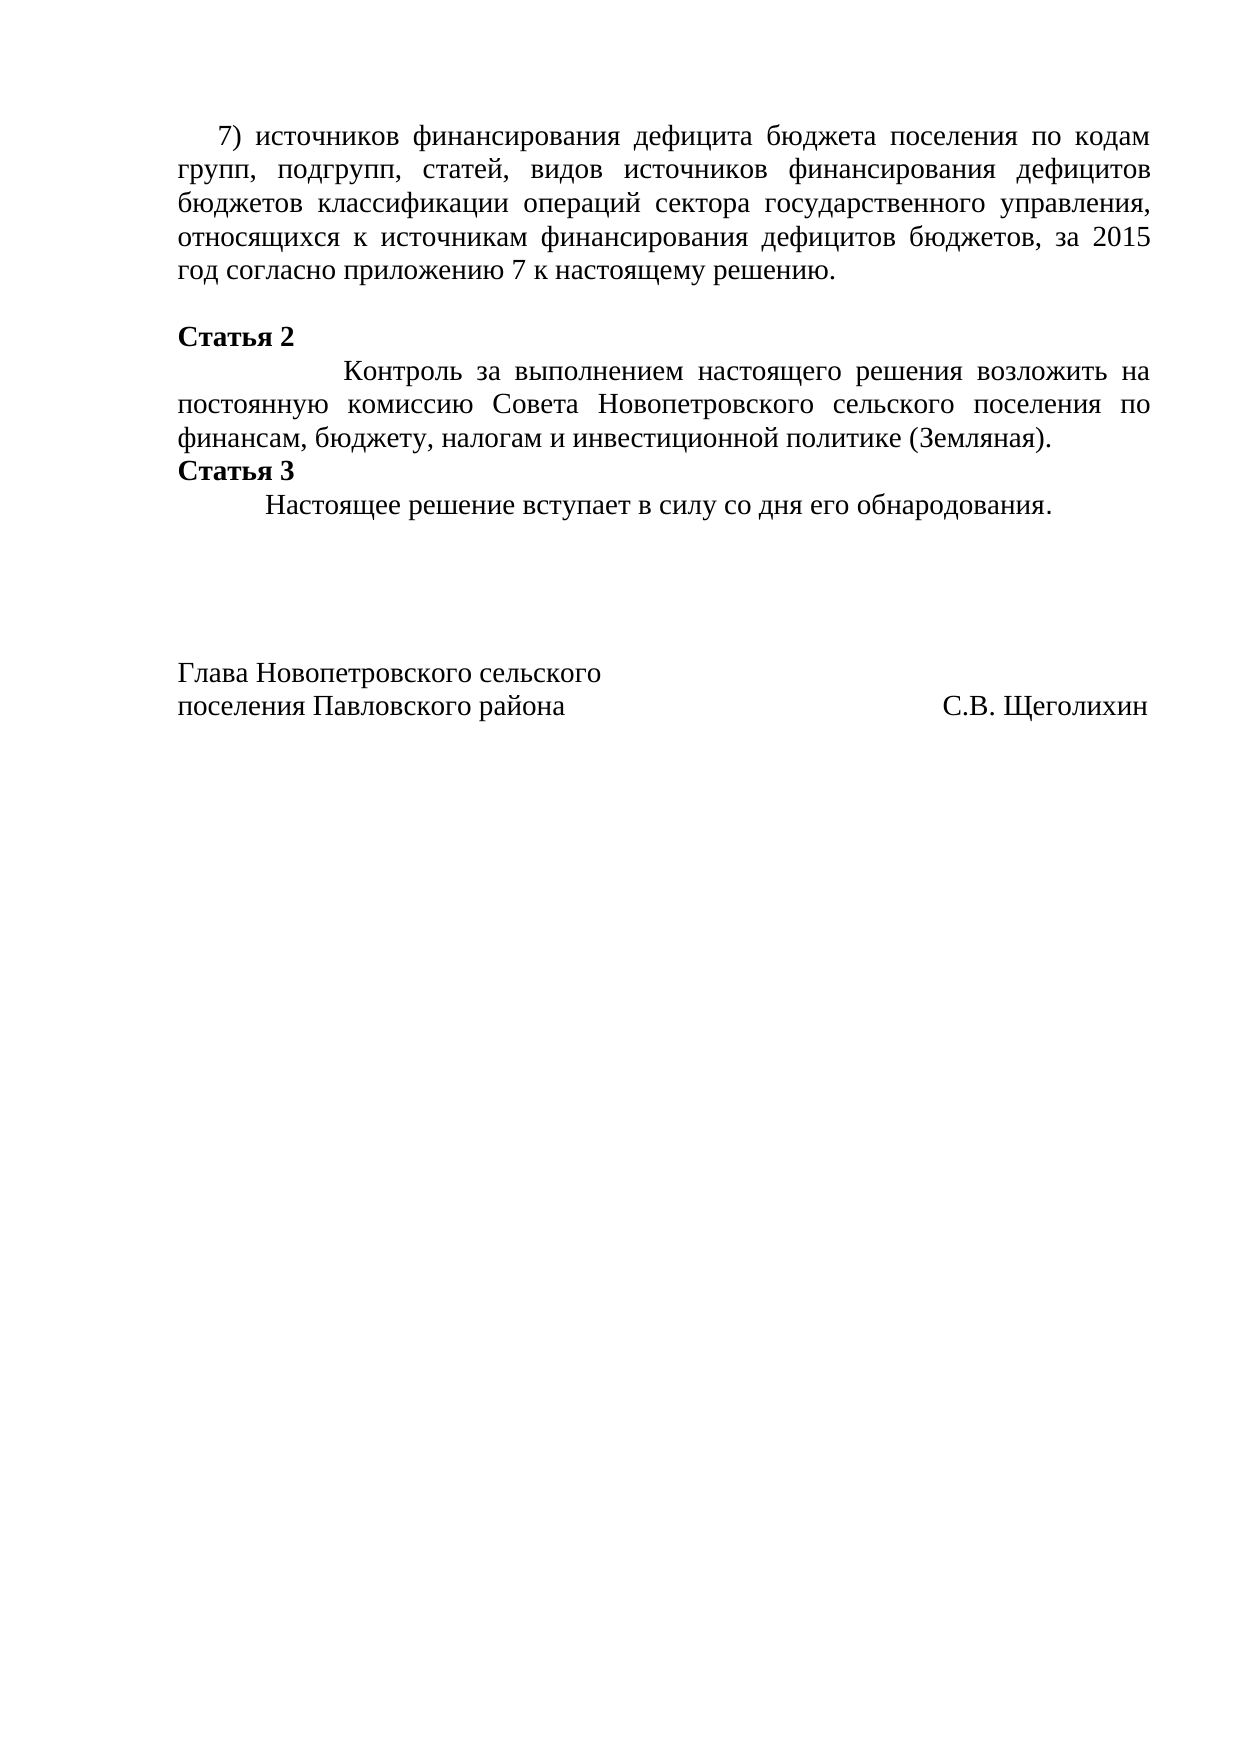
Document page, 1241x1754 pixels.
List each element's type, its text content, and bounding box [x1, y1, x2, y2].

text Глава Новопетровского сельского [177, 655, 1152, 688]
text Статья 2 [177, 319, 1152, 353]
text Контроль за выполнением настоящего решения возложить на постоянную комиссию Совета Новопетровского сельского поселения по финансам, бюджету, налогам и инвестиционной политике (Земляная). [177, 353, 1152, 453]
text Статья 3 [177, 453, 1152, 487]
text поселения Павловского района С.В. Щеголихин [177, 688, 1152, 722]
text Настоящее решение вступает в силу со дня его обнародования. [177, 487, 1152, 521]
text 7) источников финансирования дефицита бюджета поселения по кодам групп, подгрупп, статей, видов источников финансирования дефицитов бюджетов классификации операций сектора государственного управления, относящихся к источникам финансирования дефицитов бюджетов, за 2015 год согласно приложению 7 к настоящему решению. [177, 118, 1152, 286]
